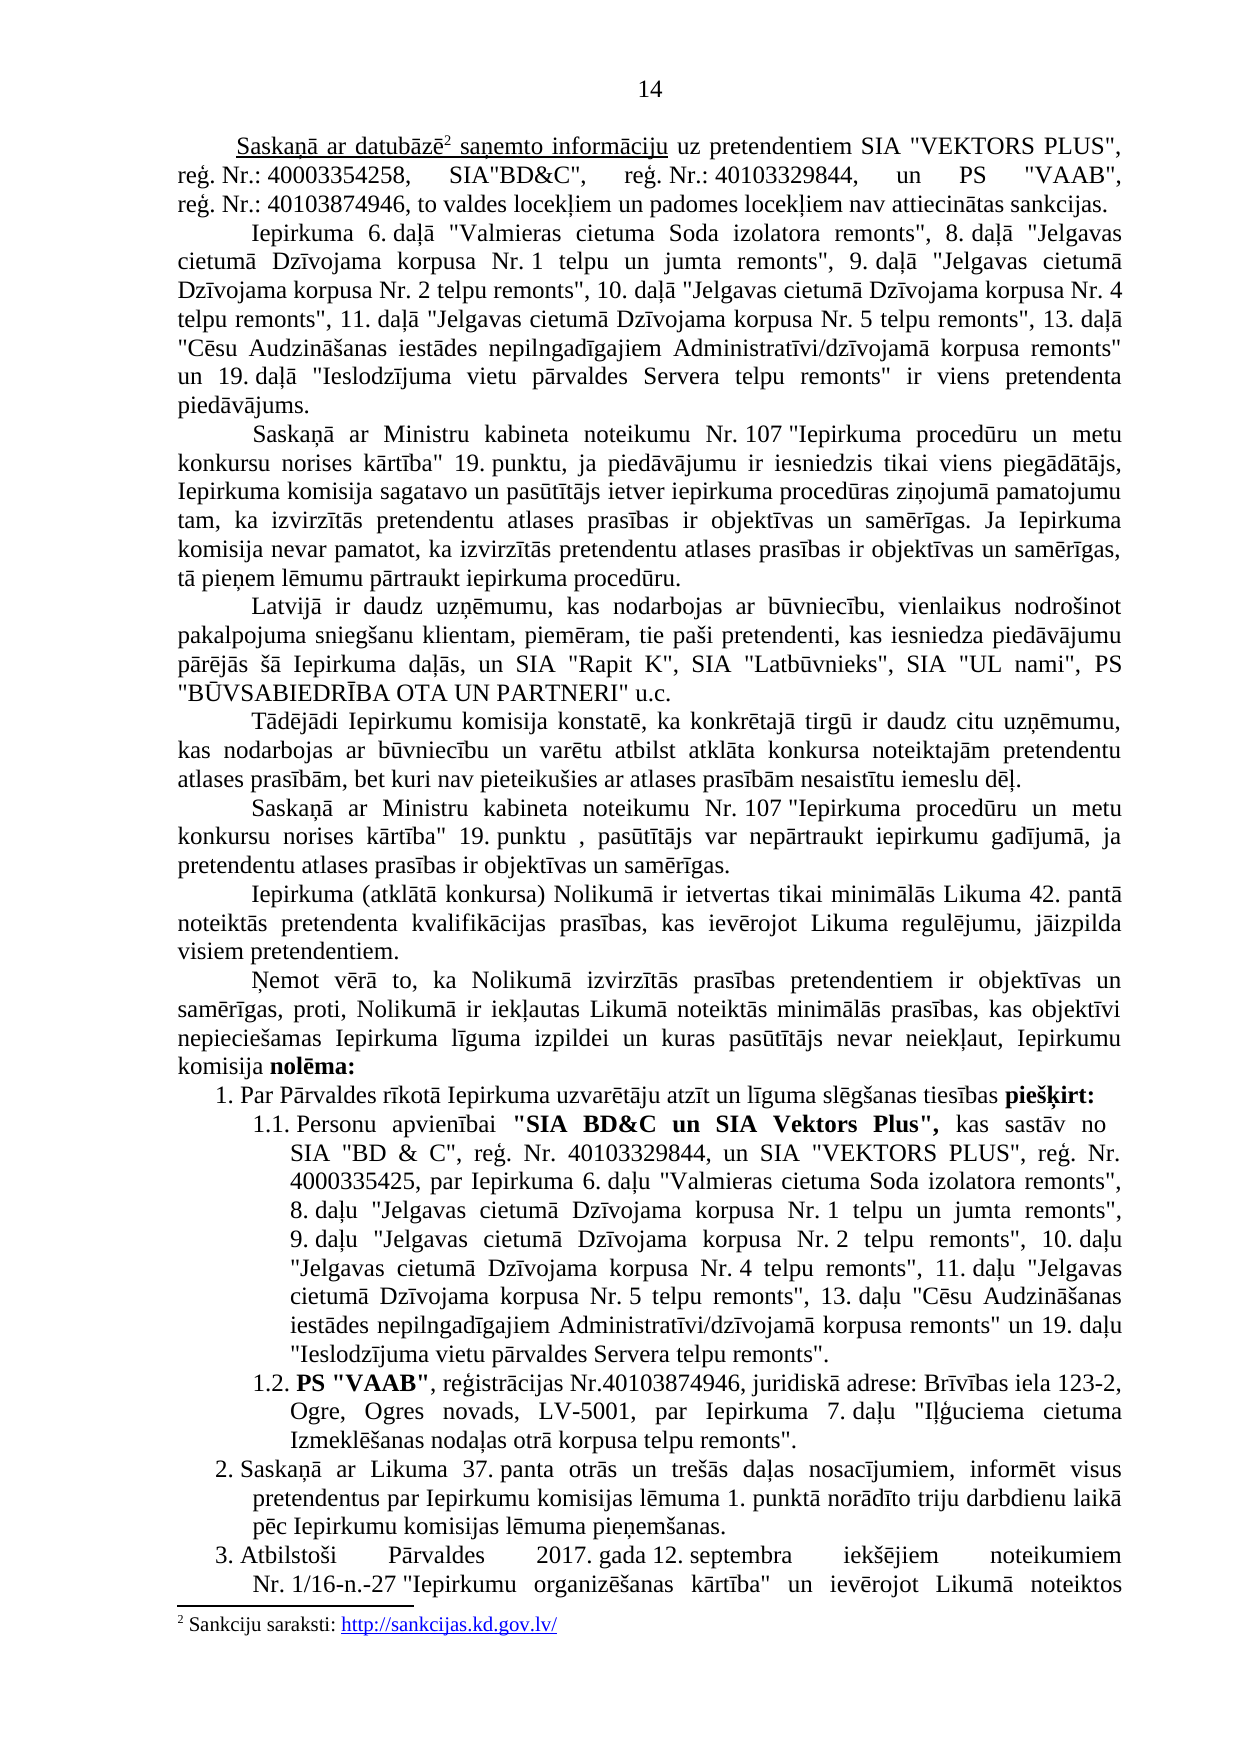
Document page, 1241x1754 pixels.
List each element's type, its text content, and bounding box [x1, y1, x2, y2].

text Ņemot vērā to, ka Nolikumā izvirzītās prasības pretendentiem ir objektīvas un samērīgas, proti, Nolikumā ir iekļautas Likumā noteiktās minimālās prasības, kas objektīvi nepieciešamas Iepirkuma līguma izpildei un kuras pasūtītājs nevar neiekļaut, Iepirkumu komisija nolēma: [177, 965, 1122, 1080]
text Saskaņā ar Ministru kabineta noteikumu Nr. 107 "Iepirkuma procedūru un metu konkursu norises kārtība" 19. punktu , pasūtītājs var nepārtraukt iepirkumu gadījumā, ja pretendentu atlases prasības ir objektīvas un samērīgas. [177, 793, 1122, 879]
list PS "VAAB", reģistrācijas Nr.40103874946, juridiskā adrese: Brīvības iela 123-2, Ogre, Ogres novads, LV-5001, par Iepirkuma 7. daļu "Iļģuciema cietuma Izmeklēšanas nodaļas otrā korpusa telpu remonts". [252, 1368, 1122, 1454]
text Tādējādi Iepirkumu komisija konstatē, ka konkrētajā tirgū ir daudz citu uzņēmumu, kas nodarbojas ar būvniecību un varētu atbilst atklāta konkursa noteiktajām pretendentu atlases prasībām, bet kuri nav pieteikušies ar atlases prasībām nesaistītu iemeslu dēļ. [177, 706, 1122, 793]
text Saskaņā ar datubāzē saņemto informāciju uz pretendentiem SIA "VEKTORS PLUS", reģ. Nr.: 40003354258, SIA"BD&C", reģ. Nr.: 40103329844, un PS "VAAB", reģ. Nr.: 40103874946, to valdes locekļiem un padomes locekļiem nav attiecinātas sankcijas. [177, 131, 1122, 218]
text Latvijā ir daudz uzņēmumu, kas nodarbojas ar būvniecību, vienlaikus nodrošinot pakalpojuma sniegšanu klientam, piemēram, tie paši pretendenti, kas iesniedza piedāvājumu pārējās šā Iepirkuma daļās, un SIA "Rapit K", SIA "Latbūvnieks", SIA "UL nami", PS "BŪVSABIEDRĪBA OTA UN PARTNERI" u.c. [177, 591, 1122, 706]
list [215, 1540, 1122, 1598]
text Iepirkuma 6. daļā "Valmieras cietuma Soda izolatora remonts", 8. daļā "Jelgavas cietumā Dzīvojama korpusa Nr. 1 telpu un jumta remonts", 9. daļā "Jelgavas cietumā Dzīvojama korpusa Nr. 2 telpu remonts", 10. daļā "Jelgavas cietumā Dzīvojama korpusa Nr. 4 telpu remonts", 11. daļā "Jelgavas cietumā Dzīvojama korpusa Nr. 5 telpu remonts", 13. daļā "Cēsu Audzināšanas iestādes nepilngadīgajiem Administratīvi/dzīvojamā korpusa remonts" un 19. daļā "Ieslodzījuma vietu pārvaldes Servera telpu remonts" ir viens pretendenta piedāvājums. [177, 218, 1122, 419]
list Personu apvienībai "SIA BD&C un SIA Vektors Plus", kas sastāv no SIA "BD & C", reģ. Nr. 40103329844, un SIA "VEKTORS PLUS", reģ. Nr. 4000335425, par Iepirkuma 6. daļu "Valmieras cietuma Soda izolatora remonts", 8. daļu "Jelgavas cietumā Dzīvojama korpusa Nr. 1 telpu un jumta remonts", 9. daļu "Jelgavas cietumā Dzīvojama korpusa Nr. 2 telpu remonts", 10. daļu "Jelgavas cietumā Dzīvojama korpusa Nr. 4 telpu remonts", 11. daļu "Jelgavas cietumā Dzīvojama korpusa Nr. 5 telpu remonts", 13. daļu "Cēsu Audzināšanas iestādes nepilngadīgajiem Administratīvi/dzīvojamā korpusa remonts" un 19. daļu "Ieslodzījuma vietu pārvaldes Servera telpu remonts". [252, 1109, 1122, 1368]
text Iepirkuma (atklātā konkursa) Nolikumā ir ietvertas tikai minimālās Likuma 42. pantā noteiktās pretendenta kvalifikācijas prasības, kas ievērojot Likuma regulējumu, jāizpilda visiem pretendentiem. [177, 879, 1122, 965]
list Saskaņā ar Likuma 37. panta otrās un trešās daļas nosacījumiem, informēt visus pretendentus par Iepirkumu komisijas lēmuma 1. punktā norādīto triju darbdienu laikā pēc Iepirkumu komisijas lēmuma pieņemšanas. [215, 1454, 1122, 1540]
text Saskaņā ar Ministru kabineta noteikumu Nr. 107 "Iepirkuma procedūru un metu konkursu norises kārtība" 19. punktu, ja piedāvājumu ir iesniedzis tikai viens piegādātājs, Iepirkuma komisija sagatavo un pasūtītājs ietver iepirkuma procedūras ziņojumā pamatojumu tam, ka izvirzītās pretendentu atlases prasības ir objektīvas un samērīgas. Ja Iepirkuma komisija nevar pamatot, ka izvirzītās pretendentu atlases prasības ir objektīvas un samērīgas, tā pieņem lēmumu pārtraukt iepirkuma procedūru. [177, 419, 1122, 591]
list Par Pārvaldes rīkotā Iepirkuma uzvarētāju atzīt un līguma slēgšanas tiesības piešķirt: [215, 1080, 1122, 1109]
